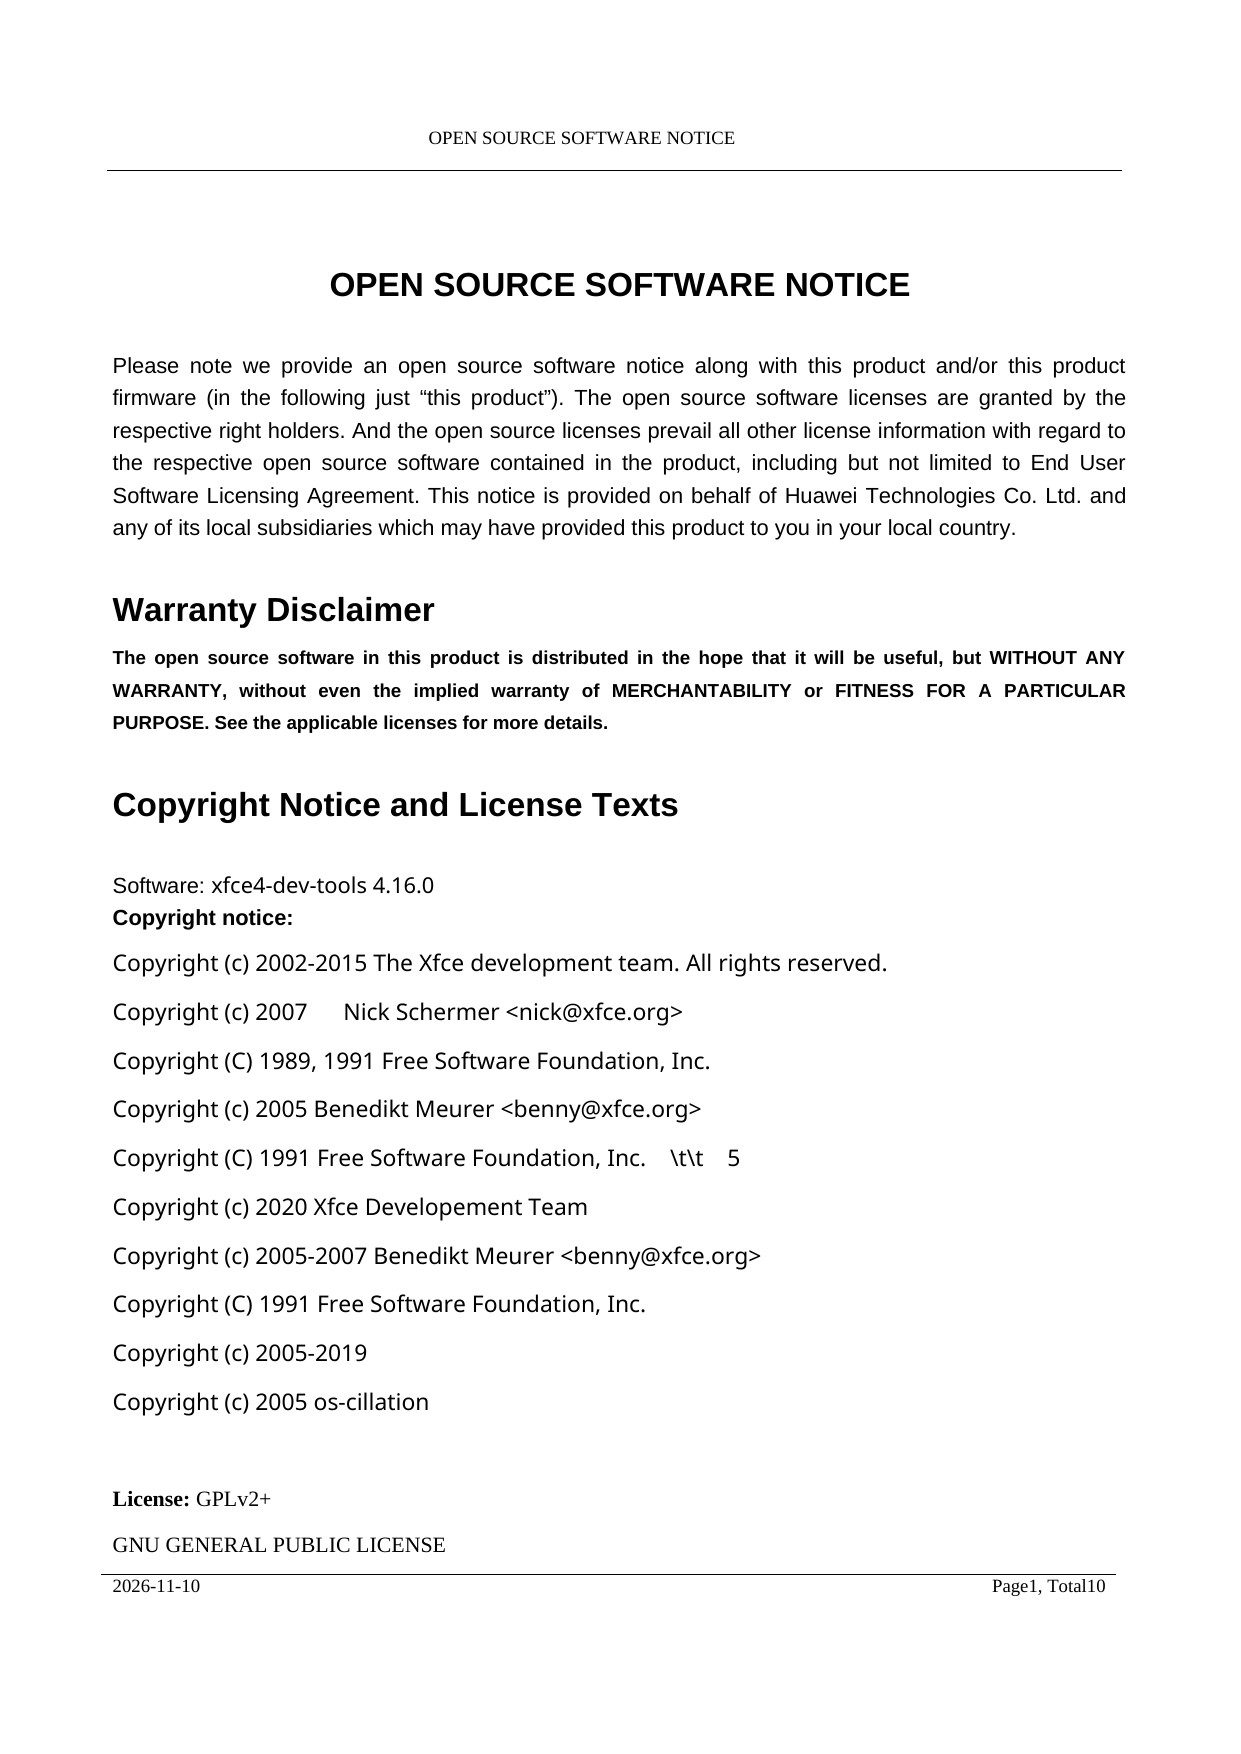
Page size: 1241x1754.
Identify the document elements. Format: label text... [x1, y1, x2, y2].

text Please note we provide an open source software notice along with this product and/or this product firmware (in the following just “this product”). The open source software licenses are granted by the respective right holders. And the open source licenses prevail all other license information with regard to the respective open source software contained in the product, including but not limited to End User Software Licensing Agreement. This notice is provided on behalf of Huawei Technologies Co. Ltd. and any of its local subsidiaries which may have provided this product to you in your local country. [112, 349, 1128, 544]
text Copyright notice: [112, 901, 1128, 934]
text OPEN SOURCE SOFTWARE NOTICE [112, 251, 1128, 316]
text Software: xfce4-dev-tools 4.16.0 [112, 869, 1128, 901]
text Copyright (c) 2002-2015 The Xfce development team. All rights reserved. Copyright (c) 2007 Nick Schermer <nick@xfce.org> Copyright (C) 1989, 1991 Free Software Foundation, Inc. Copyright (c) 2005 Benedikt Meurer <benny@xfce.org> Copyright (C) 1991 Free Software Foundation, Inc. \t\t 5 Copyright (c) 2020 Xfce Developement Team Copyright (c) 2005-2007 Benedikt Meurer <benny@xfce.org> Copyright (C) 1991 Free Software Foundation, Inc. Copyright (c) 2005-2019 Copyright (c) 2005 os-cillation [112, 947, 1128, 1467]
text The open source software in this product is distributed in the hope that it will be useful, but WITHOUT ANY WARRANTY, without even the implied warranty of MERCHANTABILITY or FITNESS FOR A PARTICULAR PURPOSE. See the applicable licenses for more details. [112, 641, 1128, 739]
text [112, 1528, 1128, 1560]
text Copyright Notice and License Texts [112, 771, 1128, 836]
text Warranty Disclaimer [112, 576, 1128, 641]
text License: GPLv2+ [112, 1483, 1128, 1515]
